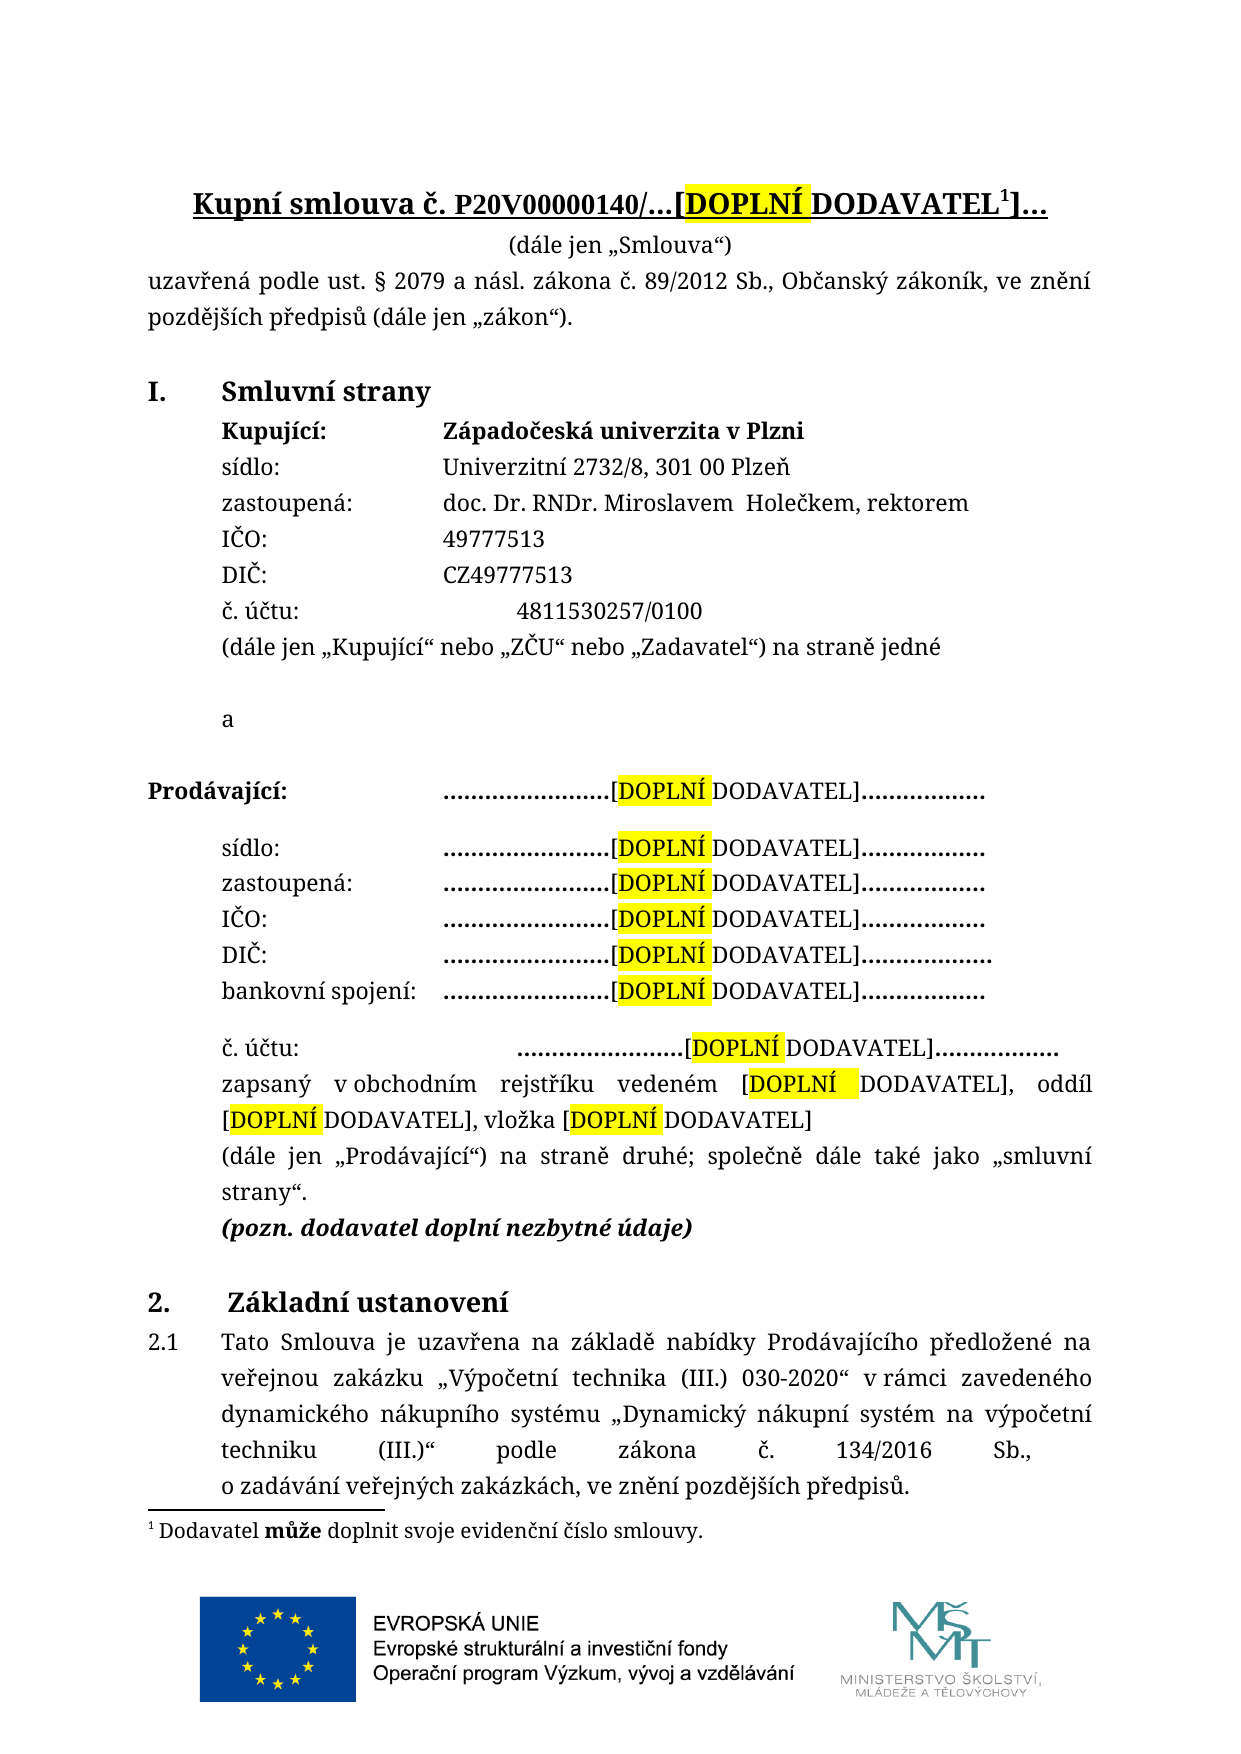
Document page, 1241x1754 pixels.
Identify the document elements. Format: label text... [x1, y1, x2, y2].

text IČO: 49777513 [221, 523, 1093, 554]
text uzavřená podle ust. § 2079 a násl. zákona č. 89/2012 Sb., Občanský zákoník, ve znění pozdějších předpisů (dále jen „zákon“). [148, 265, 1093, 332]
text Kupní smlouva č. P20V00000140/...[DOPLNÍ DODAVATEL]… [148, 183, 1093, 223]
text 2.1 Tato Smlouva je uzavřena na základě nabídky Prodávajícího předložené na veřejnou zakázku „Výpočetní technika (III.) 030-2020“ v rámci zavedeného dynamického nákupního systému „Dynamický nákupní systém na výpočetní techniku (III.)“ podle zákona č. 134/2016 Sb., o zadávání veřejných zakázkách, ve znění pozdějších předpisů. [148, 1326, 1093, 1501]
text (dále jen „Prodávající“) na straně druhé; společně dále také jako „smluvní strany“. [221, 1140, 1093, 1207]
text sídlo: ……………………[DOPLNÍ DODAVATEL]……………… [221, 831, 618, 863]
text bankovní spojení: ……………………[DOPLNÍ DODAVATEL]……………… [712, 975, 1093, 1006]
text (dále jen „Kupující“ nebo „ZČU“ nebo „Zadavatel“) na straně jedné [221, 631, 1093, 662]
text a [221, 703, 1093, 734]
text DIČ: CZ49777513 [221, 559, 1093, 590]
text (dále jen „Smlouva“) [148, 229, 1093, 260]
text č. účtu: 4811530257/0100 [221, 595, 1093, 626]
text I. Smluvní strany [148, 373, 1093, 410]
text zastoupená: doc. Dr. RNDr. Miroslavem Holečkem, rektorem [221, 487, 1093, 518]
text Prodávající: ……………………[DOPLNÍ DODAVATEL]……………… [148, 775, 618, 806]
text IČO: ……………………[DOPLNÍ DODAVATEL]……………… [221, 903, 618, 934]
text DIČ: ……………………[DOPLNÍ DODAVATEL]………………. [221, 939, 618, 971]
text bankovní spojení: ……………………[DOPLNÍ DODAVATEL]……………… [148, 975, 618, 1006]
text sídlo: ……………………[DOPLNÍ DODAVATEL]……………… [712, 831, 1093, 863]
text zastoupená: ……………………[DOPLNÍ DODAVATEL]……………… [221, 867, 1093, 899]
text č. účtu: ……………………[DOPLNÍ DODAVATEL]……………… [221, 1032, 692, 1063]
text sídlo: Univerzitní 2732/8, 301 00 Plzeň [221, 451, 1093, 482]
text Kupující: Západočeská univerzita v Plzni [221, 415, 1093, 447]
text IČO: ……………………[DOPLNÍ DODAVATEL]……………… [712, 903, 1093, 934]
text 2. Základní ustanovení [148, 1283, 1093, 1320]
text zapsaný v obchodním rejstříku vedeném [DOPLNÍ DODAVATEL], oddíl [DOPLNÍ DODAVATEL], vložka [DOPLNÍ DODAVATEL] [221, 1068, 1093, 1135]
text (pozn. dodavatel doplní nezbytné údaje) [148, 1212, 1093, 1243]
text č. účtu: ……………………[DOPLNÍ DODAVATEL]……………… [785, 1032, 1093, 1063]
picture [147, 1544, 1093, 1754]
text DIČ: ……………………[DOPLNÍ DODAVATEL]………………. [712, 939, 1093, 971]
text Prodávající: ……………………[DOPLNÍ DODAVATEL]……………… [712, 775, 1093, 806]
